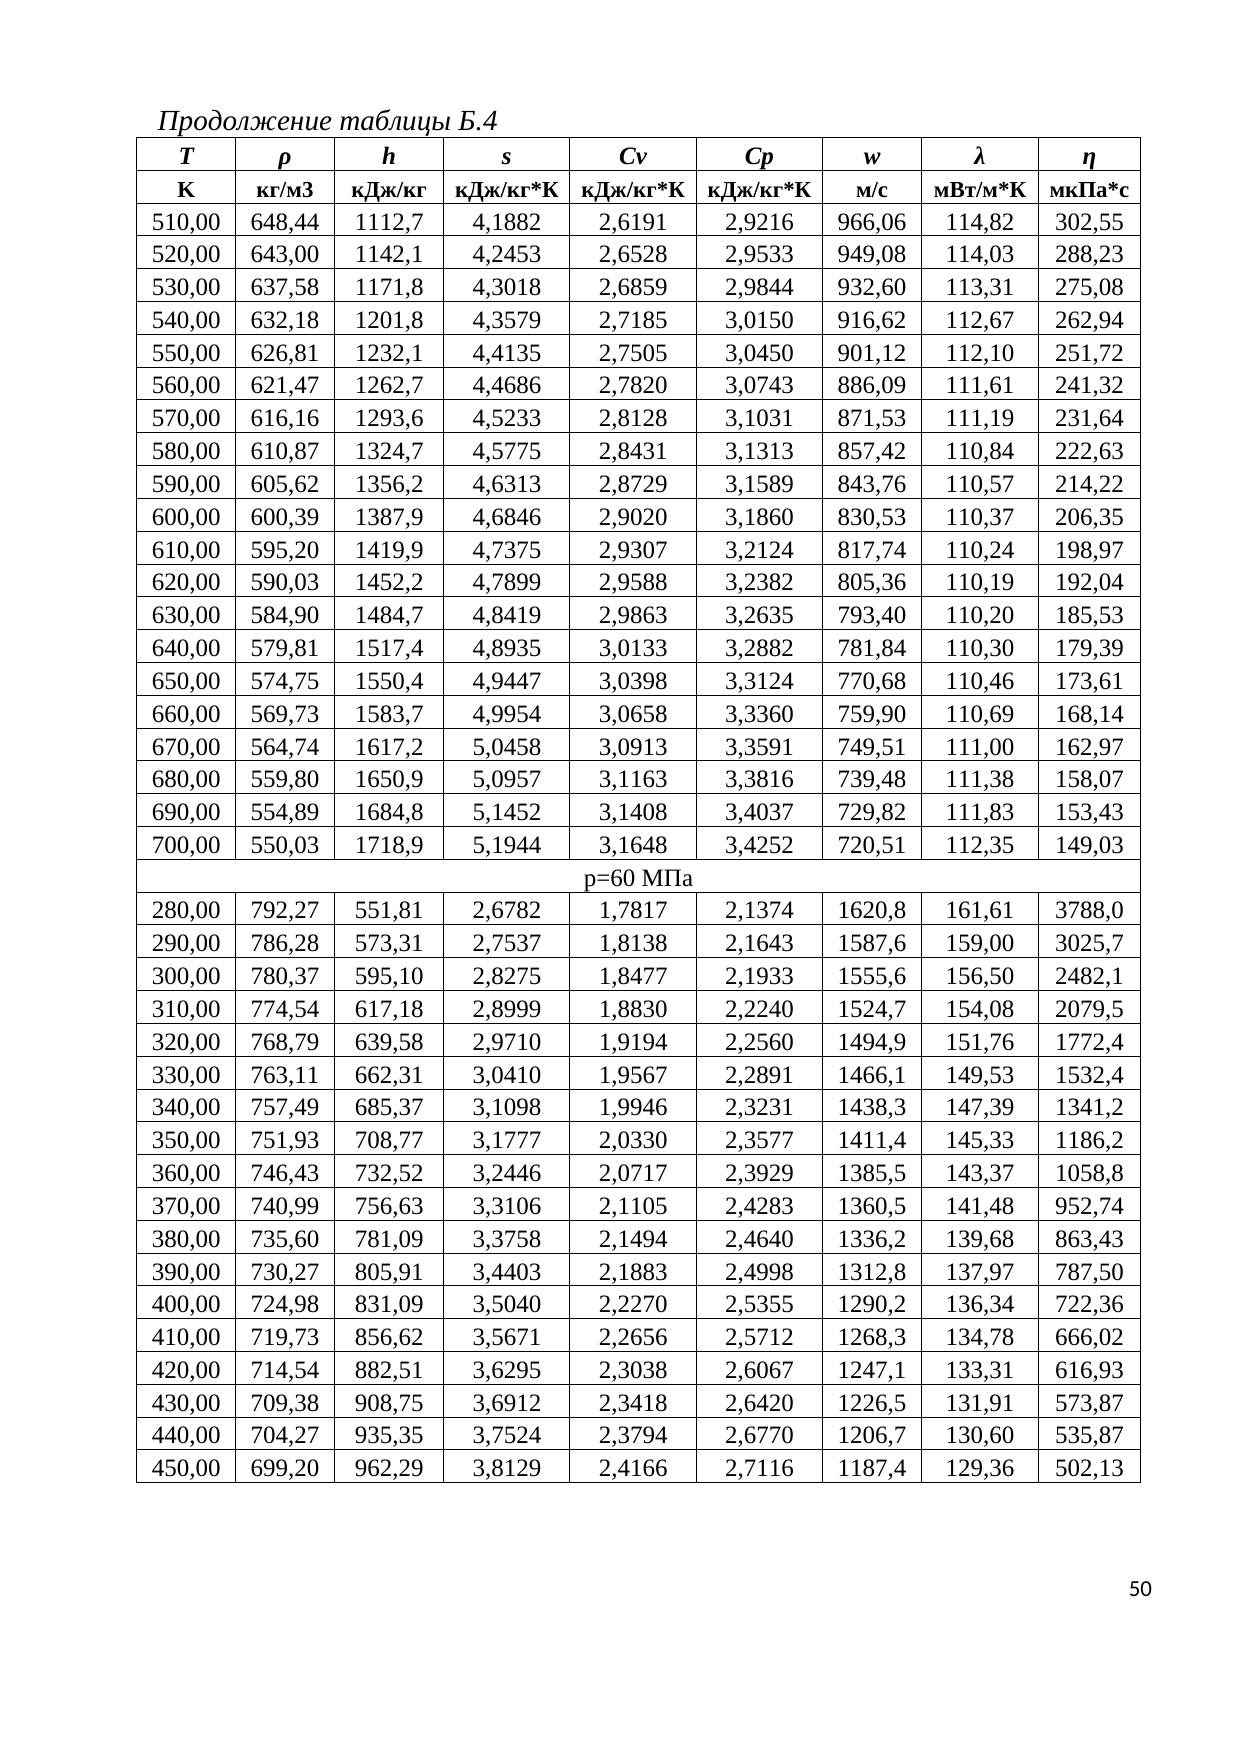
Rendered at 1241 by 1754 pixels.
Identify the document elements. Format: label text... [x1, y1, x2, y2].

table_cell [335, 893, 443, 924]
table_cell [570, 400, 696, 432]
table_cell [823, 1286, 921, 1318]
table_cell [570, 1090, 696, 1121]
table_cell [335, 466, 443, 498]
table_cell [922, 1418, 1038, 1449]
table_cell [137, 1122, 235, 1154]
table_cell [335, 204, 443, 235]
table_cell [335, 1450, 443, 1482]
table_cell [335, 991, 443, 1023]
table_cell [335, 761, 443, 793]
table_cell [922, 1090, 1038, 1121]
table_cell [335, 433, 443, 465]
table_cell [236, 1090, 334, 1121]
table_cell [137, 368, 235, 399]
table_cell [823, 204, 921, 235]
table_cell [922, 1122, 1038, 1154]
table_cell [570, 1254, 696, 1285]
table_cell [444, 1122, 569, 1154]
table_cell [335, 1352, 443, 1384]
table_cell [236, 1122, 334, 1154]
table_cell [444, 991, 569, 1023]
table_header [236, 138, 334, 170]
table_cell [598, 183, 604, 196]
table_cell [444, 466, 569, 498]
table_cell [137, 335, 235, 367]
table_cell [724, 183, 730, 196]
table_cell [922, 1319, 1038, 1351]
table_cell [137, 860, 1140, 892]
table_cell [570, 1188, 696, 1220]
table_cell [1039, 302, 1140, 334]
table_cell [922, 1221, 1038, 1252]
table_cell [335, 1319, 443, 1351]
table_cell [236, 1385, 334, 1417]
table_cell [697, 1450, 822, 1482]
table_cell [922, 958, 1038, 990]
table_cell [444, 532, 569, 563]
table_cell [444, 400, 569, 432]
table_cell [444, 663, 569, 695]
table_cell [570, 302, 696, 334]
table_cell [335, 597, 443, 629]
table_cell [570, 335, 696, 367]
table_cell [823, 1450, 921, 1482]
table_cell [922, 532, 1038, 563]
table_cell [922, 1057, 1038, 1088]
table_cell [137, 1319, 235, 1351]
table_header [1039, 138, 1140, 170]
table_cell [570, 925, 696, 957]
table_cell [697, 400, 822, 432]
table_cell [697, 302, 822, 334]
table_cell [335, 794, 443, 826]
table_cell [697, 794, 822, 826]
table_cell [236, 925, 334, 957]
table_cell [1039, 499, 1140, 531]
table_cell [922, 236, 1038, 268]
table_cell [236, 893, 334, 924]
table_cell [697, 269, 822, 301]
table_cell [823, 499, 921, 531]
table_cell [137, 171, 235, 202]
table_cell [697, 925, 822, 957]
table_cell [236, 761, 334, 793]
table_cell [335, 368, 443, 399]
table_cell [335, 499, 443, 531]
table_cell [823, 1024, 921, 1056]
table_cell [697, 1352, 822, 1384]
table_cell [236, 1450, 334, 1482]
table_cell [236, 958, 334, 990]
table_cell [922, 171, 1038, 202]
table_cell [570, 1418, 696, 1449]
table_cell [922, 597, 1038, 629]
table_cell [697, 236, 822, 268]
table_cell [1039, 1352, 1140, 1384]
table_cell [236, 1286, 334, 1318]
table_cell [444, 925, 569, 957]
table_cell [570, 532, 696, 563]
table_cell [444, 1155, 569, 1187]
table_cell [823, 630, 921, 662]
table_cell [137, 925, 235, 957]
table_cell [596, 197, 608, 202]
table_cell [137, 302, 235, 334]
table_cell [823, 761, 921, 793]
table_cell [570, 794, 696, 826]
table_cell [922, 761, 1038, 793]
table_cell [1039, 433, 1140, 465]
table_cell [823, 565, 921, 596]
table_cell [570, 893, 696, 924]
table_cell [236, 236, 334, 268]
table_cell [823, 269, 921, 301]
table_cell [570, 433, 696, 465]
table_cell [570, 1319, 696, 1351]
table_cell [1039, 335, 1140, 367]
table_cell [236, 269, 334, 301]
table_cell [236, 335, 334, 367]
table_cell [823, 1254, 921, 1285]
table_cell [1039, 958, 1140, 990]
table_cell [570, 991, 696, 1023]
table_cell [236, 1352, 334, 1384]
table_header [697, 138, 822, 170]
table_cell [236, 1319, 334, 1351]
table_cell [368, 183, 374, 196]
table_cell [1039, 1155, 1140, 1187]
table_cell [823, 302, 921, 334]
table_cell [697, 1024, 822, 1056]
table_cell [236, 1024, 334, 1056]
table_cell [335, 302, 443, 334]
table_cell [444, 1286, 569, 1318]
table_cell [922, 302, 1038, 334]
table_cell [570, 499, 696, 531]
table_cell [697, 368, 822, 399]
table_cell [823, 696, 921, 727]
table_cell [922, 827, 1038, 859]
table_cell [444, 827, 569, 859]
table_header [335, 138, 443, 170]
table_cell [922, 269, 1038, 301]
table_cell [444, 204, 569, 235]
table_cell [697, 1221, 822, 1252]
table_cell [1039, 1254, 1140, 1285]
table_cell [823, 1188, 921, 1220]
text Продолжение таблицы Б.4 [157, 103, 1152, 137]
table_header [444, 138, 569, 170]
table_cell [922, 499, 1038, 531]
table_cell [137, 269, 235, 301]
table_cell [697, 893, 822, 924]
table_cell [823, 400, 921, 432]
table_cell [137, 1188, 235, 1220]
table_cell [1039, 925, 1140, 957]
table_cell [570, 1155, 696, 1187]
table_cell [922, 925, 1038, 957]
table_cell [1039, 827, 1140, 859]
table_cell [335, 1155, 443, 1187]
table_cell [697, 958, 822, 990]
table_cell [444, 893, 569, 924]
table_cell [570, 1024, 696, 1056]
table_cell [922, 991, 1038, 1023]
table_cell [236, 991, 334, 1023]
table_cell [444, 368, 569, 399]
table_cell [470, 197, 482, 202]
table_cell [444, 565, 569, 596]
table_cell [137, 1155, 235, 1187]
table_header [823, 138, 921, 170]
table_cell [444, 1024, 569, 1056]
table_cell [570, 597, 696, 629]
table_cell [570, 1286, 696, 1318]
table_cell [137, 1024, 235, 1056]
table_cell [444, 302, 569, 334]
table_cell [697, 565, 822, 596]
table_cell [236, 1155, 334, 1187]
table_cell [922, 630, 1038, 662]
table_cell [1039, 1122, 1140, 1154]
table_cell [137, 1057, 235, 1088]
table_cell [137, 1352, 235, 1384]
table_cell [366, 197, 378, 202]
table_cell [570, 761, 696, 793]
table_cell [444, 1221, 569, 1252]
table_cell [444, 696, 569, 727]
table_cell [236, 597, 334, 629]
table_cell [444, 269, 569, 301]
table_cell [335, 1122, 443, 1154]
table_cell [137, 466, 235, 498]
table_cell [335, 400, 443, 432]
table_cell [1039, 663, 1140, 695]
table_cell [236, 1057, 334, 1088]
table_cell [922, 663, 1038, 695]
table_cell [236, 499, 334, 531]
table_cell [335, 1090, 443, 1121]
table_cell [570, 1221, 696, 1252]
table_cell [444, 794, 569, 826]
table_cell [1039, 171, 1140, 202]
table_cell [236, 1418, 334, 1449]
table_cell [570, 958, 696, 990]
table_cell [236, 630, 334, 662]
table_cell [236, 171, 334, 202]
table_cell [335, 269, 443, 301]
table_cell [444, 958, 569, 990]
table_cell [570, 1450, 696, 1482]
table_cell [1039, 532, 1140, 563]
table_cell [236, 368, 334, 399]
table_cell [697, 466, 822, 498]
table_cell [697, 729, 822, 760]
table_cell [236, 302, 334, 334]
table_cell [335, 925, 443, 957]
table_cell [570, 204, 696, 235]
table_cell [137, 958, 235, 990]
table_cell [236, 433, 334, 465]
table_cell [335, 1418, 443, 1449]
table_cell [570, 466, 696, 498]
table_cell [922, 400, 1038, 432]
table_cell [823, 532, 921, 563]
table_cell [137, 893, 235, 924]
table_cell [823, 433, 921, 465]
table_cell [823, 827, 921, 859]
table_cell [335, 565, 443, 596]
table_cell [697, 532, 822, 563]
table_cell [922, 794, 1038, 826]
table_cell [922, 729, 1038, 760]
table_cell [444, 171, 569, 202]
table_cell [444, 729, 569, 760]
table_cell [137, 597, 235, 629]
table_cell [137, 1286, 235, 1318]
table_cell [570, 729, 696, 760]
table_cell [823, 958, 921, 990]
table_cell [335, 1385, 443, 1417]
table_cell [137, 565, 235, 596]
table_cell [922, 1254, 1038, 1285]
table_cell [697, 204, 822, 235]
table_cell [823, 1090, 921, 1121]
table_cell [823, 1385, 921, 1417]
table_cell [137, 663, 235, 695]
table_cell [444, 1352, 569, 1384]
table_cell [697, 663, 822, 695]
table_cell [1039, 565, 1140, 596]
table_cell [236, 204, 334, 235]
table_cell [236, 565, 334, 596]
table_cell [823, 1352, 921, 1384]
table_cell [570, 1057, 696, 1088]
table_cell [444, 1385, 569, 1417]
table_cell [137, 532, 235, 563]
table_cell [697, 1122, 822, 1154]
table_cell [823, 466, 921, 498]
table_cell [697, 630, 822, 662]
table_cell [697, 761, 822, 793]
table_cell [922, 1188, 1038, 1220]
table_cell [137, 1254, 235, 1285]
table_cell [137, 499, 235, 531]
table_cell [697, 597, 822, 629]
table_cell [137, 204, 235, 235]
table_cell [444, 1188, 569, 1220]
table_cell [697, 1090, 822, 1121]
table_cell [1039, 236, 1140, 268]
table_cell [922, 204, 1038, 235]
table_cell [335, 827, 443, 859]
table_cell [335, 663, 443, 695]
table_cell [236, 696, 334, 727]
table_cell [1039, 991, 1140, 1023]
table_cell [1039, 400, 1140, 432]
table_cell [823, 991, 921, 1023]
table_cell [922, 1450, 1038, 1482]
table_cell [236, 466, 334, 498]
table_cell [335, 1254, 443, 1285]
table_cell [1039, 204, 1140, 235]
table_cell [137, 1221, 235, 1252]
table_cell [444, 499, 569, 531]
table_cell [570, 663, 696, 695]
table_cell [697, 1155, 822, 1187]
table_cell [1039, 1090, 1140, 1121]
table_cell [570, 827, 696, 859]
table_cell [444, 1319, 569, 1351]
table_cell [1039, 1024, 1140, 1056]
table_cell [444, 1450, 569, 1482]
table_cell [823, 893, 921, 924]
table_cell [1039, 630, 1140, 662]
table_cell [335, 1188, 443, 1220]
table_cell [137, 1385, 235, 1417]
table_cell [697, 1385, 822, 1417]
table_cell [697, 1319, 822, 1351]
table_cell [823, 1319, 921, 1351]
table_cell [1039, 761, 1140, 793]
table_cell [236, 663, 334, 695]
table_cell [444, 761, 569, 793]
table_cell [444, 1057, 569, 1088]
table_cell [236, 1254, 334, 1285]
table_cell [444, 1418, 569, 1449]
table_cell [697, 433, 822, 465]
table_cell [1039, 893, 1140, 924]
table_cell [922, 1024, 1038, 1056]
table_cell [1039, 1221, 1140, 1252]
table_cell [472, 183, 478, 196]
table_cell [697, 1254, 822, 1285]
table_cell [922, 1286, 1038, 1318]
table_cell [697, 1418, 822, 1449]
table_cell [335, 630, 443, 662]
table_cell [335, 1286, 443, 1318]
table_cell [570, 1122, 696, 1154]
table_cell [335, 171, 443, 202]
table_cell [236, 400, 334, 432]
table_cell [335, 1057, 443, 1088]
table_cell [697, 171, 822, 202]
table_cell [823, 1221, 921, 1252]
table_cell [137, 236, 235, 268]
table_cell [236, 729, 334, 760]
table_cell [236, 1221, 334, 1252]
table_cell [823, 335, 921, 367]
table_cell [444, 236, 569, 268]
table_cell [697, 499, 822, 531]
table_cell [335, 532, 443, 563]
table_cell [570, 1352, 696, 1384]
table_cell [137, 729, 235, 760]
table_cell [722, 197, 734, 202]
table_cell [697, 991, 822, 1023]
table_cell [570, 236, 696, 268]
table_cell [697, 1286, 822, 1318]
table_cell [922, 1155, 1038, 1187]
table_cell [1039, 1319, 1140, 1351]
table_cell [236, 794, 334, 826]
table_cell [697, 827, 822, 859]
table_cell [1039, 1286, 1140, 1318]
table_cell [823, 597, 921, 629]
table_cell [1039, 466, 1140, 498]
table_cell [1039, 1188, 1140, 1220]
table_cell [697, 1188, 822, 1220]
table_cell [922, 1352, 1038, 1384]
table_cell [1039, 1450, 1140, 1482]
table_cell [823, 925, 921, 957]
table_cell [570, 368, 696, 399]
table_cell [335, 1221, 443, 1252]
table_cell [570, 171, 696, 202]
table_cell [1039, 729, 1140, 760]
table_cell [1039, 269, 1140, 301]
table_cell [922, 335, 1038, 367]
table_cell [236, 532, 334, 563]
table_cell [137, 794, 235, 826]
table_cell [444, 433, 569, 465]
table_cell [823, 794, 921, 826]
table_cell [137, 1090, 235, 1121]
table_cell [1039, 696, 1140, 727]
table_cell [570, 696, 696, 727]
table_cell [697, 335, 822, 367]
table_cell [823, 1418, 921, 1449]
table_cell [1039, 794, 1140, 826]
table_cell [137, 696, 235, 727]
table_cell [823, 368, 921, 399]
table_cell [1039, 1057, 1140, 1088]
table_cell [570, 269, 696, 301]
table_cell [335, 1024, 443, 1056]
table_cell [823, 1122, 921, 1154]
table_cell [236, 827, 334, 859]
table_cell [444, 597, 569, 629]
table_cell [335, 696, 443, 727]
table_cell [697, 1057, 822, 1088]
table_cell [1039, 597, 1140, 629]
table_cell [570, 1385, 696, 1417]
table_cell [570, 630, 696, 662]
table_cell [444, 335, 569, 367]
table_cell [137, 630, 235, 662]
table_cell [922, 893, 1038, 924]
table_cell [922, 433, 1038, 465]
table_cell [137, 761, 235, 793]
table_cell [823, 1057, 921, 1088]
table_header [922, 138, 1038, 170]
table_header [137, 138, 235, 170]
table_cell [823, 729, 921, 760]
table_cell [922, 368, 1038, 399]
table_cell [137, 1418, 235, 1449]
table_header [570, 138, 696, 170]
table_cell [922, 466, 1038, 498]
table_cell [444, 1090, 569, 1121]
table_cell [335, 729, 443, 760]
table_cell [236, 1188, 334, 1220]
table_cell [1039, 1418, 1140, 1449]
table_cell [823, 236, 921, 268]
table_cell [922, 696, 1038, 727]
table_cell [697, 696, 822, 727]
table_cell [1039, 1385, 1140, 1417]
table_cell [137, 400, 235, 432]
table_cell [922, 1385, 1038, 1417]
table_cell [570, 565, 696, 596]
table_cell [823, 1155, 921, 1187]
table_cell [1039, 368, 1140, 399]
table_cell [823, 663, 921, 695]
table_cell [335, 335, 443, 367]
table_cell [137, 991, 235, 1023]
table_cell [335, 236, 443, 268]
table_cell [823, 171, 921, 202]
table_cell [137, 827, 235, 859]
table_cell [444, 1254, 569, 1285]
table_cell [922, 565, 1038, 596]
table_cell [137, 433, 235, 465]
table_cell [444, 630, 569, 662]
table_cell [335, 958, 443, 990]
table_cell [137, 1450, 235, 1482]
